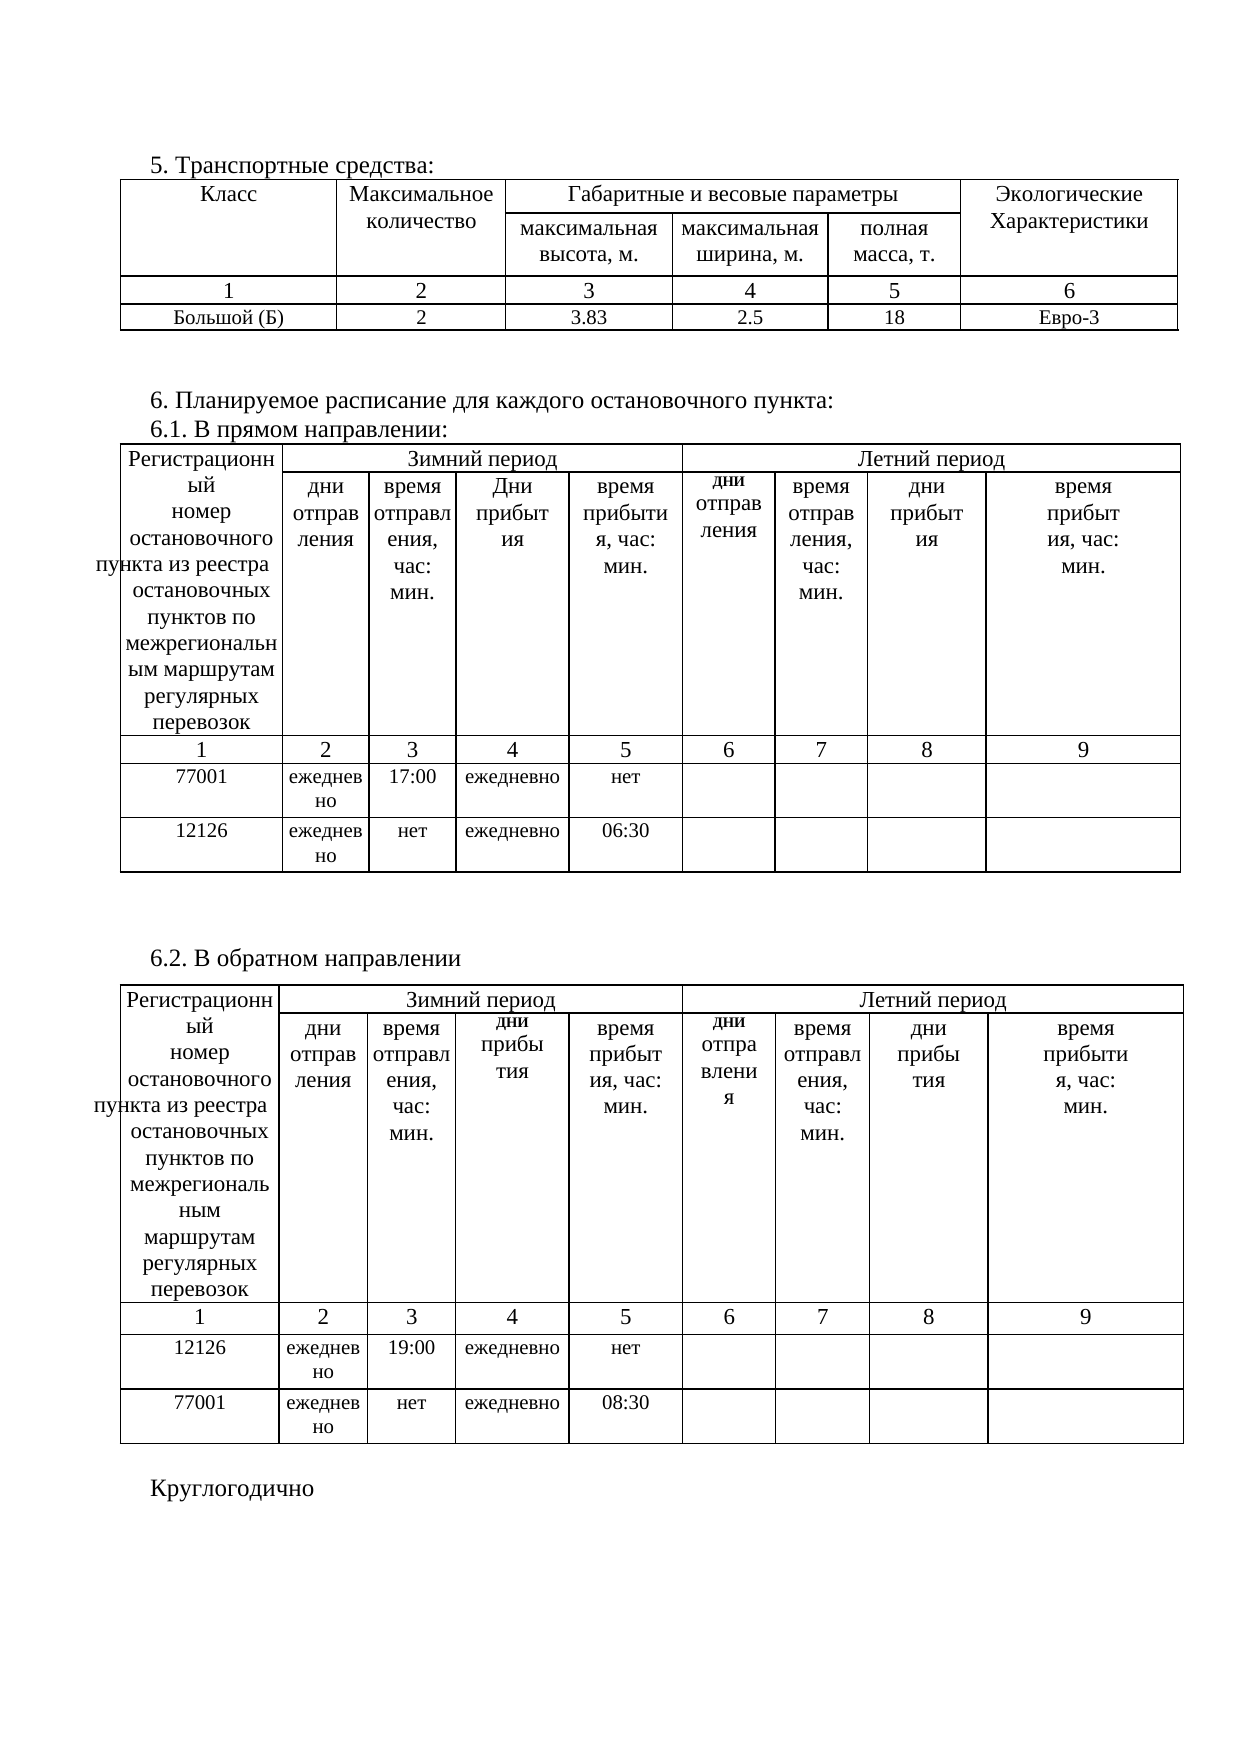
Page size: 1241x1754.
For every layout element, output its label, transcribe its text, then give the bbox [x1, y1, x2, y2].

table_cell 2 [337, 277, 505, 303]
table_cell нет [570, 764, 682, 817]
table_header Летний период [683, 445, 1180, 471]
table_cell 7 [776, 736, 867, 762]
table_cell [868, 818, 985, 871]
table_cell ежедневно [280, 1390, 367, 1442]
table_cell время отправл ения, час: мин. [776, 1014, 869, 1302]
table_cell [776, 818, 867, 871]
table_cell Большой (Б) [121, 305, 336, 329]
table_cell 6 [683, 1303, 775, 1334]
table_cell 12126 [121, 1335, 278, 1388]
table_cell ежедневно [456, 1390, 568, 1442]
table_cell ДНИ прибы тия [456, 1014, 568, 1302]
table_cell 5 [570, 736, 682, 762]
table_cell [683, 1390, 775, 1442]
table_cell [683, 818, 774, 871]
table_cell 18 [829, 305, 960, 329]
table_cell 6 [961, 277, 1177, 303]
table_cell время отправл ения, час: мин. [370, 473, 455, 734]
table_cell время прибыт ия, час: мин. [987, 473, 1180, 734]
table_cell 2.5 [673, 305, 827, 329]
table_cell [987, 818, 1180, 871]
table_cell 4 [457, 736, 568, 762]
table_cell максимальная высота, м. [506, 214, 672, 275]
table_header Зимний период [283, 445, 682, 471]
table_header Регистрационный номер остановочного пункта из реестра остановочных пунктов по межрегиональным маршрутам регулярных перевозок [121, 986, 278, 1302]
table_cell 7 [776, 1303, 869, 1334]
table_cell Дни прибыт ия [457, 473, 568, 734]
table_cell 1 [121, 277, 336, 303]
table_cell 5 [570, 1303, 682, 1334]
table_header Регистрационный номер остановочного пункта из реестра остановочных пунктов по межрегиональным маршрутам регулярных перевозок [121, 445, 282, 734]
table_cell 1 [121, 1303, 278, 1334]
table_cell ДНИ отправ ления [683, 473, 774, 734]
table_cell ежедневно [457, 818, 568, 871]
table_cell нет [570, 1335, 682, 1388]
table_cell 3 [370, 736, 455, 762]
table_cell 9 [989, 1303, 1183, 1334]
table_cell максимальная ширина, м. [673, 214, 827, 275]
table_cell 8 [868, 736, 985, 762]
table_cell 06:30 [570, 818, 682, 871]
table_cell время отправл ения, час: мин. [368, 1014, 455, 1302]
table_cell 3.83 [506, 305, 672, 329]
table_cell [683, 764, 774, 817]
table_cell [868, 764, 985, 817]
table_cell 77001 [121, 764, 282, 817]
text 6.2. В обратном направлении [150, 943, 1090, 972]
table_cell 4 [673, 277, 827, 303]
table_cell ежедневно [456, 1335, 568, 1388]
table_cell 12126 [121, 818, 282, 871]
table_cell [776, 1390, 869, 1442]
table_cell [776, 764, 867, 817]
table_cell дни отправ ления [280, 1014, 367, 1302]
table_cell 2 [280, 1303, 367, 1334]
table_cell 6 [683, 736, 774, 762]
table_cell [987, 764, 1180, 817]
table_cell дни отправ ления [283, 473, 368, 734]
table_cell [870, 1335, 987, 1388]
table_cell 4 [456, 1303, 568, 1334]
table_cell [776, 1335, 869, 1388]
table_cell 08:30 [570, 1390, 682, 1442]
table_cell нет [368, 1390, 455, 1442]
table_cell [683, 1335, 775, 1388]
table_header Зимний период [280, 986, 682, 1012]
table_header Экологические Характеристики [961, 180, 1177, 275]
table_cell 3 [506, 277, 672, 303]
text 6. Планируемое расписание для каждого остановочного пункта: [150, 386, 1090, 414]
table_cell 2 [283, 736, 368, 762]
text Круглогодично [150, 1473, 1090, 1502]
table_cell 8 [870, 1303, 987, 1334]
table_cell 77001 [121, 1390, 278, 1442]
table_cell дни прибы тия [870, 1014, 987, 1302]
table_cell [989, 1335, 1183, 1388]
table_cell [989, 1390, 1183, 1442]
table_header Летний период [683, 986, 1183, 1012]
text 5. Транспортные средства: [150, 150, 1090, 179]
table_cell [870, 1390, 987, 1442]
table_cell 5 [829, 277, 960, 303]
table_cell полная масса, т. [829, 214, 960, 275]
table_cell дни прибыт ия [868, 473, 985, 734]
table_cell 17:00 [370, 764, 455, 817]
table_cell ежедневно [457, 764, 568, 817]
table_cell время прибыт ия, час: мин. [570, 1014, 682, 1302]
text 6.1. В прямом направлении: [150, 414, 1090, 443]
table_cell Евро-3 [961, 305, 1177, 329]
table_cell время отправ ления, час: мин. [776, 473, 867, 734]
table_cell 1 [121, 736, 282, 762]
table_cell нет [370, 818, 455, 871]
table_header Максимальное количество [337, 180, 505, 275]
table_cell время прибыти я, час: мин. [570, 473, 682, 734]
table_cell 3 [368, 1303, 455, 1334]
table_cell ежедневно [283, 818, 368, 871]
table_cell ежедневно [283, 764, 368, 817]
table_cell 19:00 [368, 1335, 455, 1388]
table_header Класс [121, 180, 336, 275]
table_cell ДНИ отпра влени я [683, 1014, 775, 1302]
table_cell ежедневно [280, 1335, 367, 1388]
table_cell 2 [337, 305, 505, 329]
table_header Габаритные и весовые параметры [506, 180, 960, 212]
table_cell 9 [987, 736, 1180, 762]
table_cell время прибыти я, час: мин. [989, 1014, 1183, 1302]
